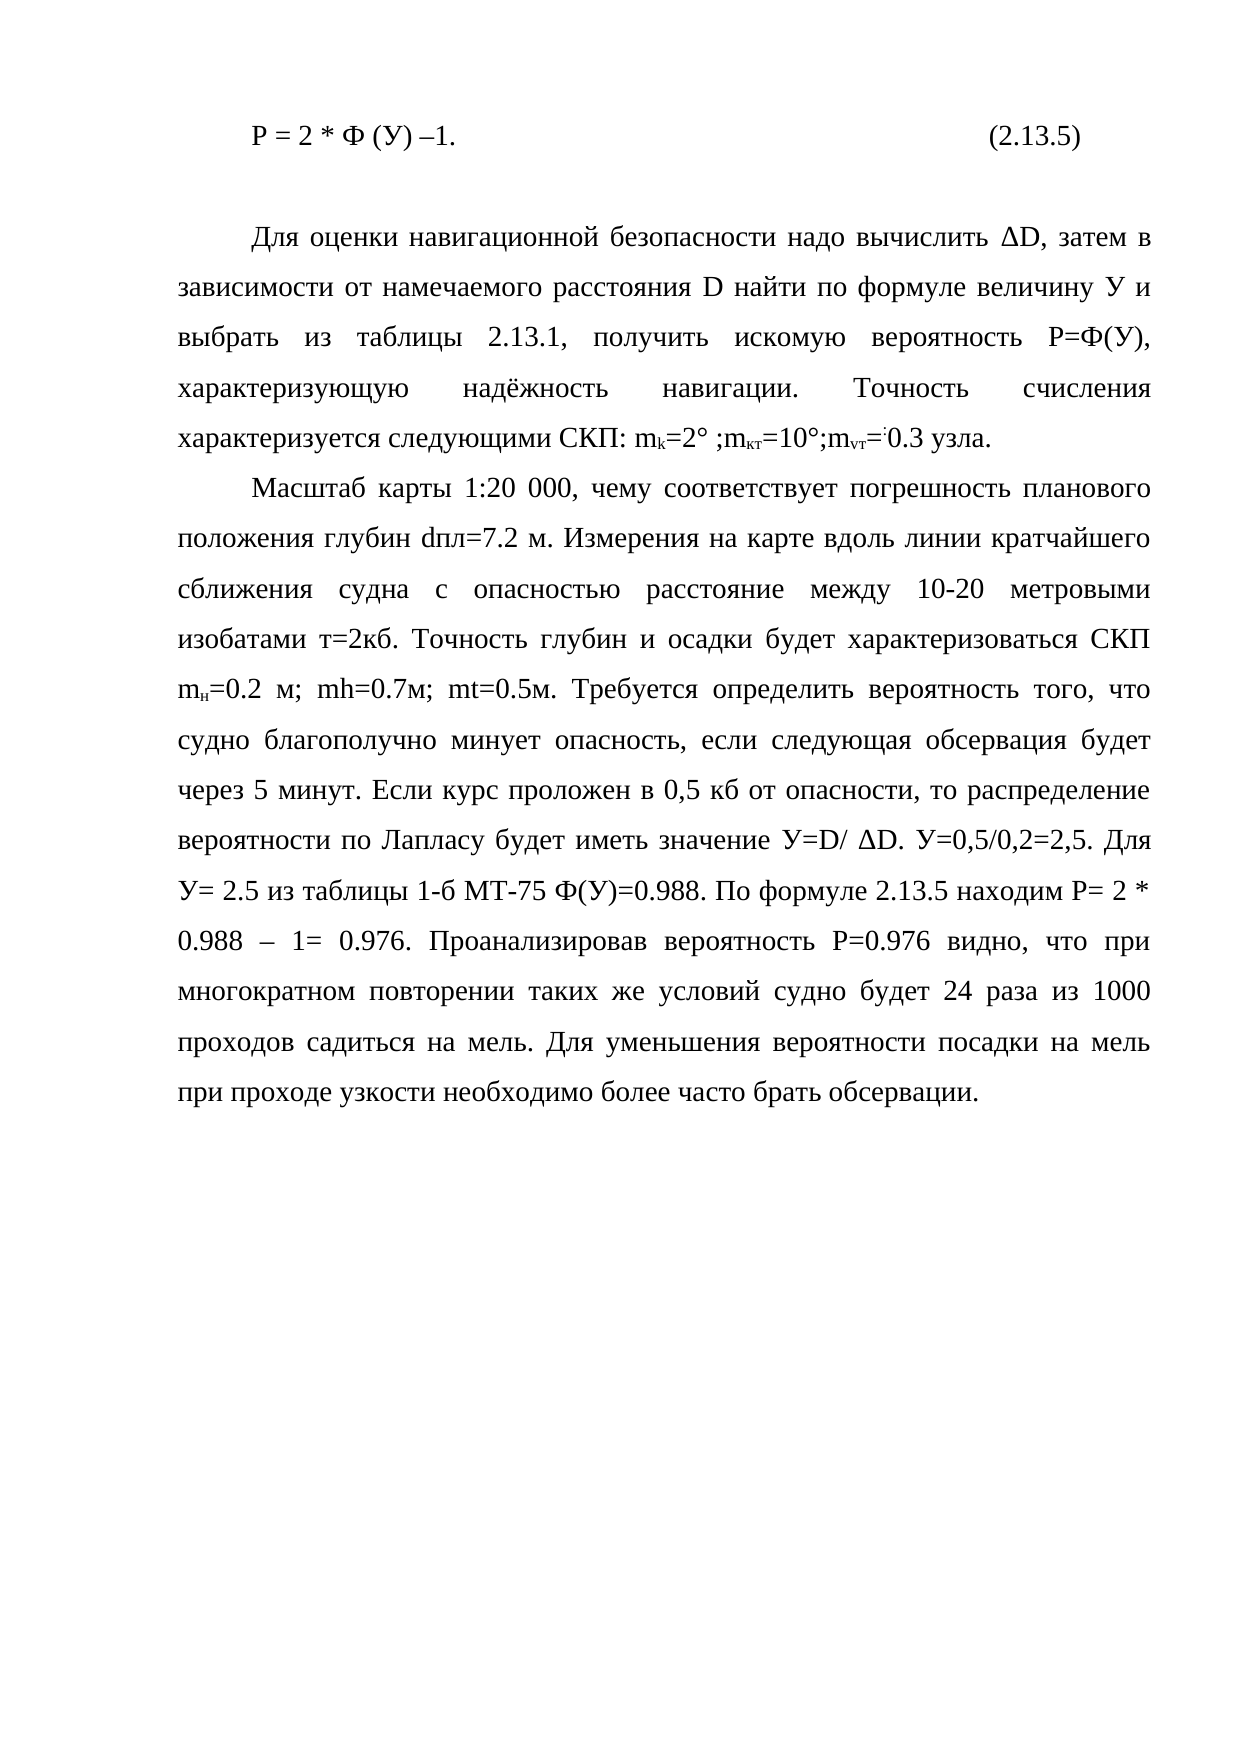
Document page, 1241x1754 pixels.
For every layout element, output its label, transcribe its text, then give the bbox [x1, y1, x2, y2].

text Масштаб карты 1:20 000, чему соответствует погрешность планового положения глубин dпл=7.2 м. Измерения на карте вдоль линии кратчайшего сближения судна с опасностью расстояние между 10-20 метровыми изобатами т=2кб. Точность глубин и осадки будет характеризоваться СКП mн=0.2 м; mh=0.7м; mt=0.5м. Требуется определить вероятность того, что судно благополучно минует опасность, если следующая обсервация будет через 5 минут. Если курс проложен в 0,5 кб от опасности, то распределение вероятности по Лапласу будет иметь значение У=D/ ΔD. У=0,5/0,2=2,5. Для У= 2.5 из таблицы 1-б МТ-75 Ф(У)=0.988. По формуле 2.13.5 находим Р= 2 * 0.988 – 1= 0.976. Проанализировав вероятность Р=0.976 видно, что при многократном повторении таких же условий судно будет 24 раза из 1000 проходов садиться на мель. Для уменьшения вероятности посадки на мель при проходе узкости необходимо более часто брать обсервации. [177, 470, 1152, 1108]
text Для оценки навигационной безопасности надо вычислить ΔD, затем в зависимости от намечаемого расстояния D найти по формуле величину У и выбрать из таблицы 2.13.1, получить искомую вероятность Р=Ф(У), характеризующую надёжность навигации. Точность счисления характеризуется следующими СКП: mk=2° ;mкт=10°;mvт=:0.3 узла. [177, 219, 1152, 453]
text Р = 2 * Ф (У) –1. (2.13.5) [177, 118, 1152, 152]
